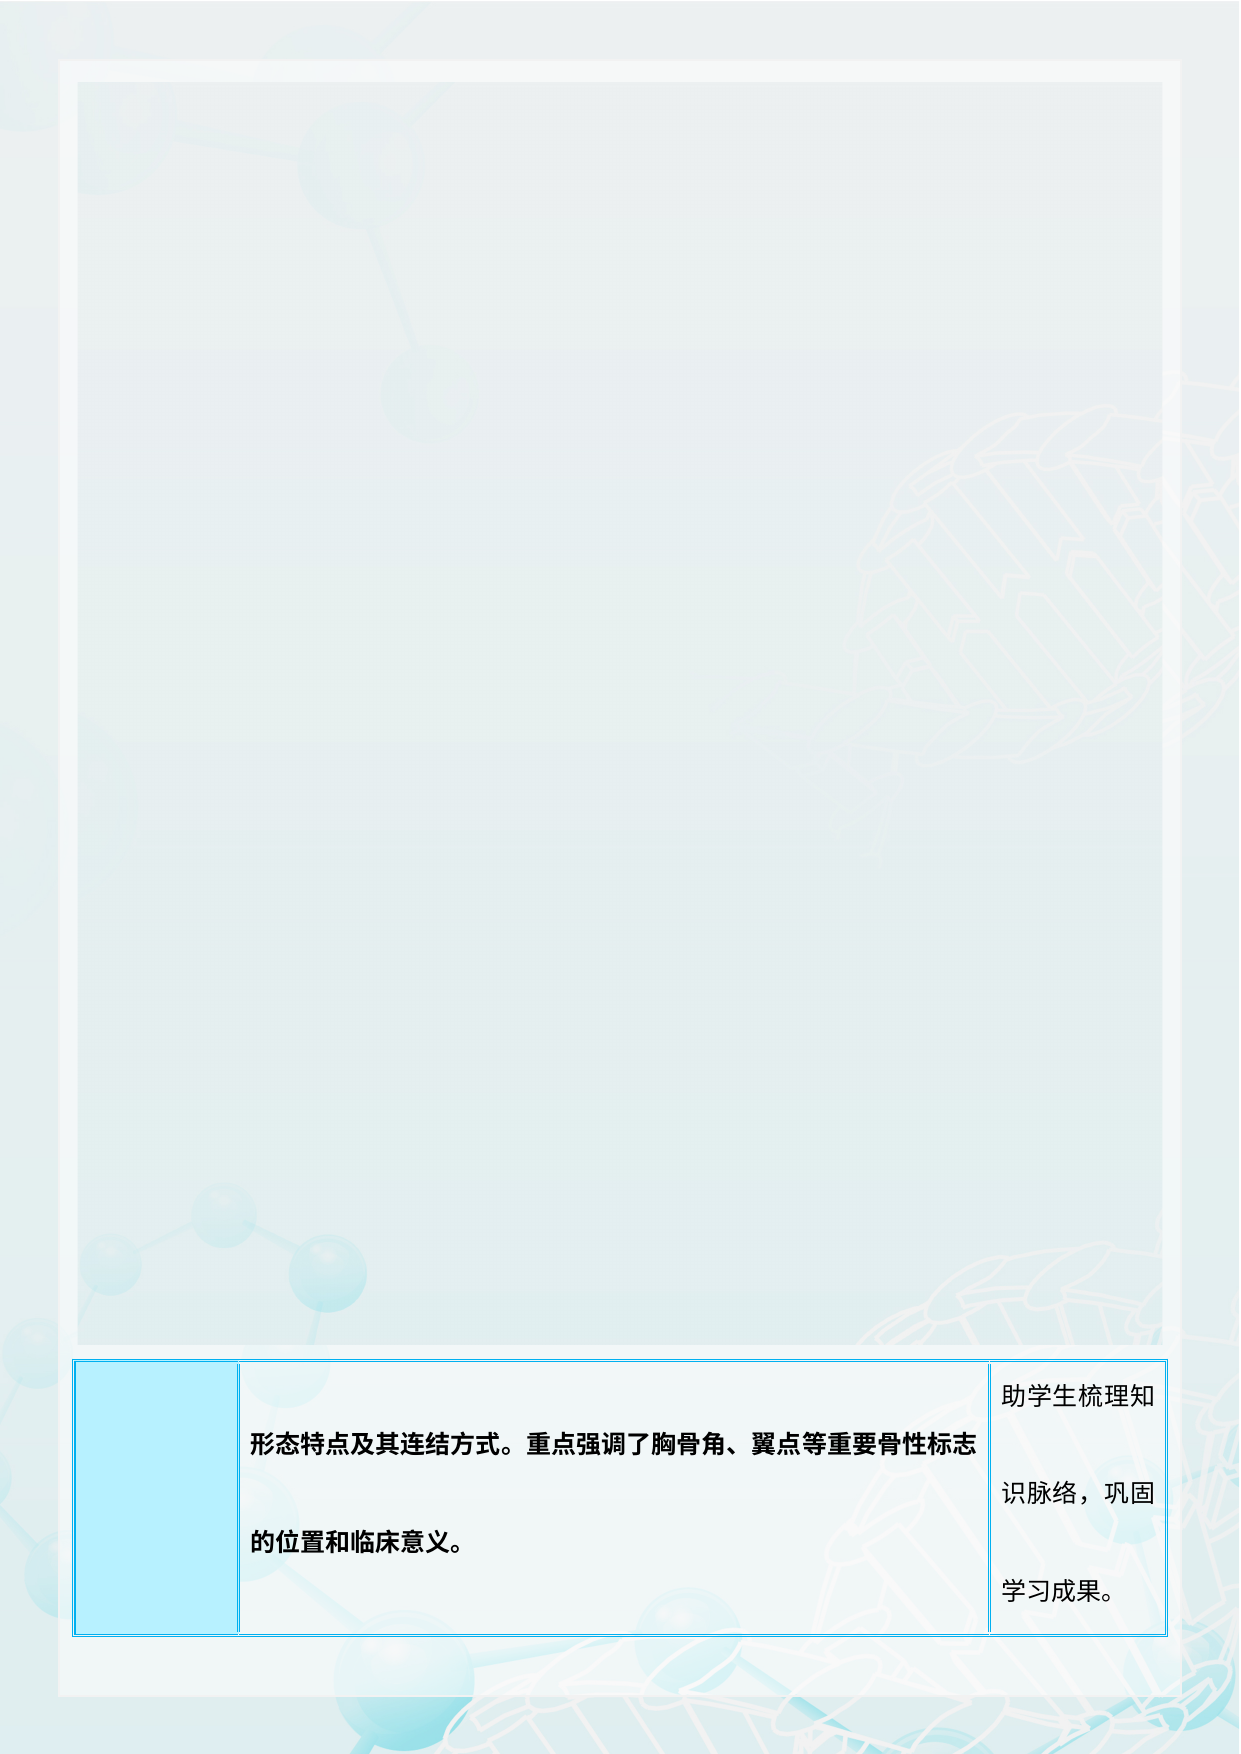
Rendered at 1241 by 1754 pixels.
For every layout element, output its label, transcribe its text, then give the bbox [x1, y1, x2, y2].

table_cell 通过对所学知识的回顾，帮助学生梳理知识脉络，巩固学习成果。 [990, 1362, 1165, 1634]
table_cell 【教师】回顾和总结本节课的知识点。 本节课我们深入学习了躯干骨（脊柱、胸廓）和颅骨的组成、形态特点及其连结方式。重点强调了胸骨角、翼点等重要骨性标志的位置和临床意义。 [239, 1360, 990, 1634]
table_cell 课堂小结 （3min） [76, 1360, 239, 1634]
picture [0, 1, 1240, 1754]
